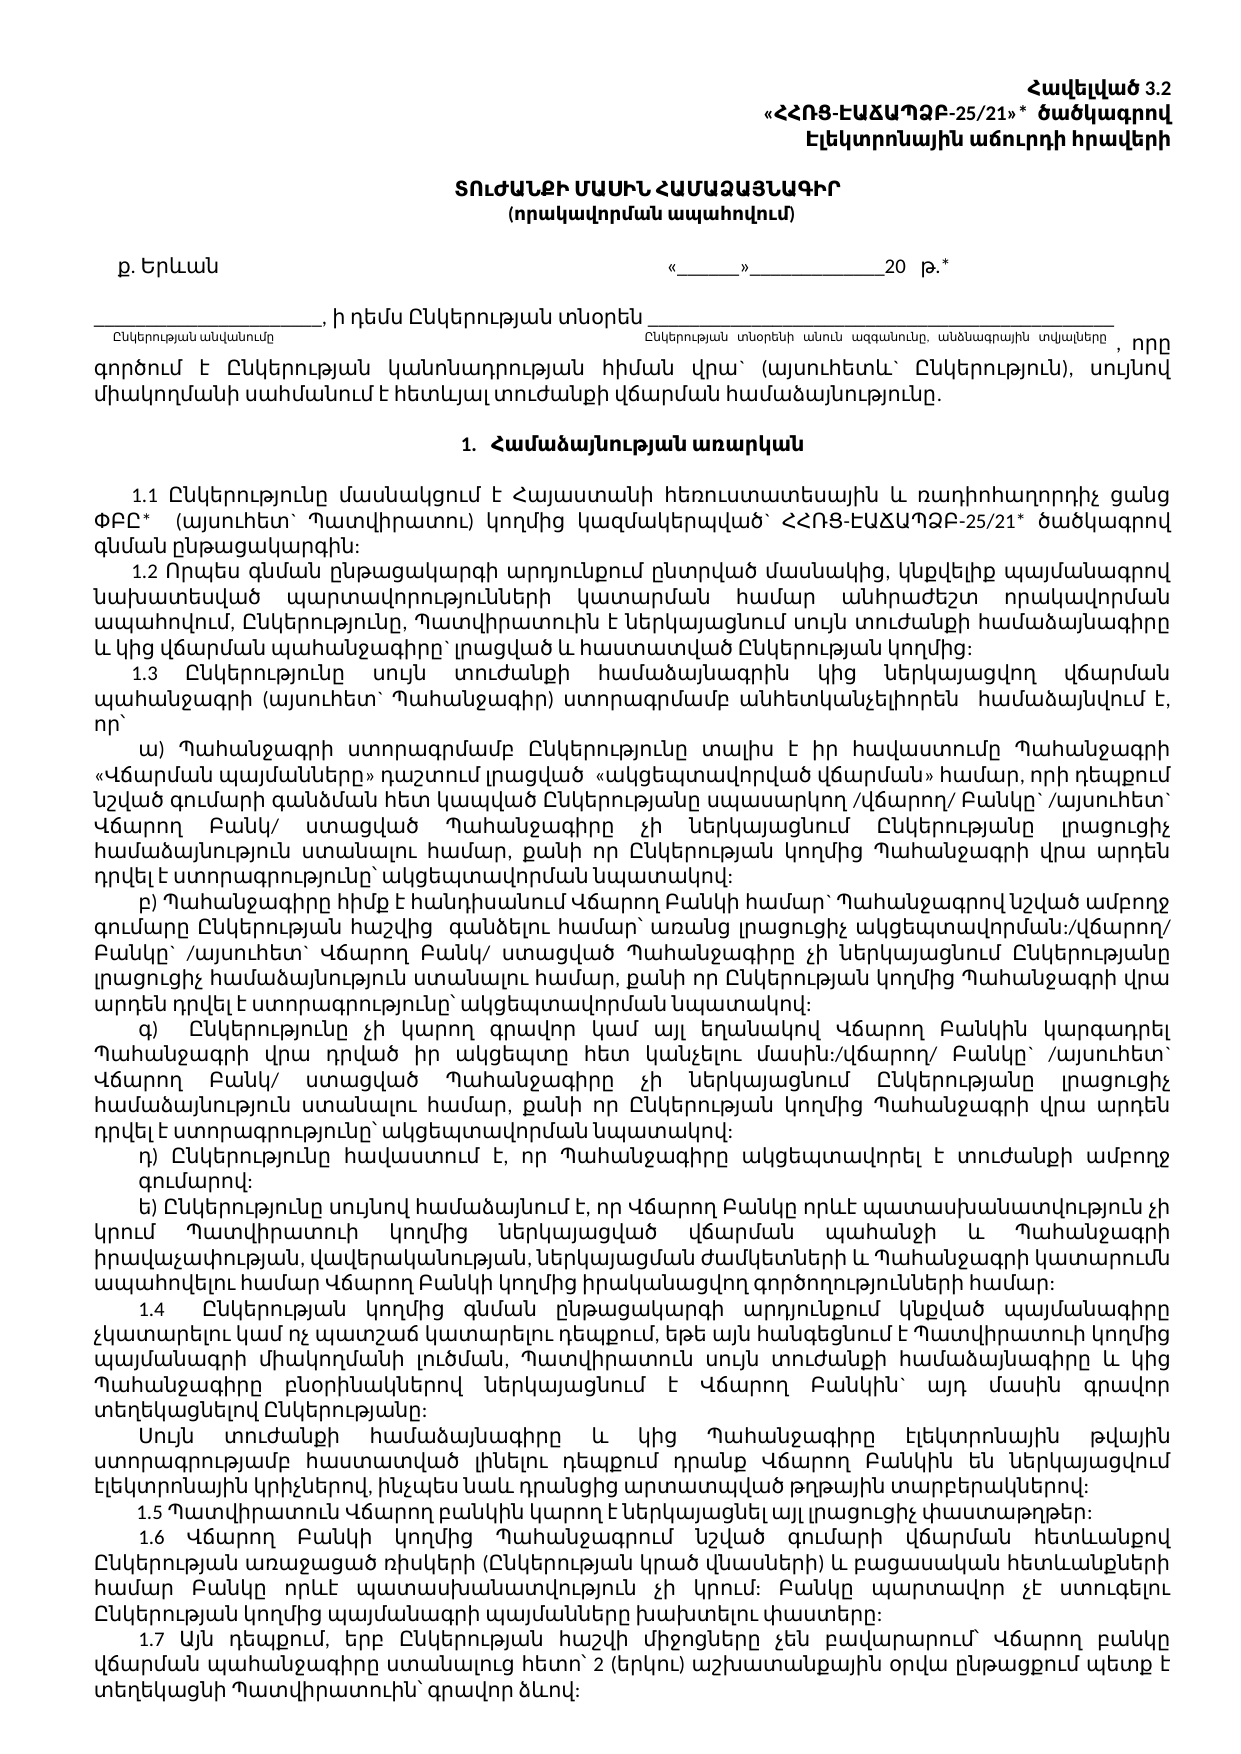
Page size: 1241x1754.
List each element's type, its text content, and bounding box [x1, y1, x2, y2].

text 1.4 Ընկերության կողմից գնման ընթացակարգի արդյունքում կնքված պայմանագիրը չկատարելու կամ ոչ պատշաճ կատարելու դեպքում, եթե այն հանգեցնում է Պատվիրատուի կողմից պայմանագրի միակողմանի լուծման, Պատվիրատուն սույն տուժանքի համաձայնագիրը և կից Պահանջագիրը բնօրինակներով ներկայացնում է Վճարող Բանկին` այդ մասին գրավոր տեղեկացնելով Ընկերությանը: [94, 1296, 1171, 1423]
text «ՀՀՌՑ-ԷԱՃԱՊՁԲ-25/21»* ծածկագրով [94, 100, 1171, 126]
text Սույն տուժանքի համաձայնագիրը և կից Պահանջագիրը էլեկտրոնային թվային ստորագրությամբ հաստատված լինելու դեպքում դրանք Վճարող Բանկին են ներկայացվում էլեկտրոնային կրիչներով, ինչպես նաև դրանցից արտատպված թղթային տարբերակներով: [94, 1423, 1171, 1499]
text 1.6 Վճարող Բանկի կողմից Պահանջագրում նշված գումարի վճարման հետևանքով Ընկերության առաջացած ռիսկերի (Ընկերության կրած վնասների) և բացասական հետևանքների համար Բանկը որևէ պատասխանատվություն չի կրում: Բանկը պարտավոր չէ ստուգելու Ընկերության կողմից պայմանագրի պայմանները խախտելու փաստերը: [94, 1524, 1171, 1626]
text 1.2 Որպես գնման ընթացակարգի արդյունքում ընտրված մասնակից, կնքվելիք պայմանագրով նախատեսված պարտավորությունների կատարման համար անհրաժեշտ որակավորման ապահովում, Ընկերությունը, Պատվիրատուին է ներկայացնում սույն տուժանքի համաձայնագիրը և կից վճարման պահանջագիրը` լրացված և հաստատված Ընկերության կողմից: [94, 559, 1171, 660]
text ՏՈւԺԱՆՔԻ ՄԱՍԻՆ ՀԱՄԱՁԱՅՆԱԳԻՐ [94, 177, 1171, 202]
text 1.1 Ընկերությունը մասնակցում է Հայաստանի հեռուստատեսային և ռադիոհաղորդիչ ցանց ՓԲԸ* (այսուհետ` Պատվիրատու) կողմից կազմակերպված` ՀՀՌՑ-ԷԱՃԱՊՁԲ-25/21* ծածկագրով գնման ընթացակարգին: [94, 482, 1171, 559]
text ______________________, ի դեմս Ընկերության տնօրեն _____________________________________________ [94, 304, 1171, 330]
text (որակավորման ապահովում) [94, 202, 1171, 225]
text 1.7 Այն դեպքում, երբ Ընկերության հաշվի միջոցները չեն բավարարում՝ Վճարող բանկը վճարման պահանջագիրը ստանալուց հետո՝ 2 (երկու) աշխատանքային օրվա ընթացքում պետք է տեղեկացնի Պատվիրատուին՝ գրավոր ձևով: [94, 1626, 1171, 1702]
text 1.3 Ընկերությունը սույն տուժանքի համաձայնագրին կից ներկայացվող վճարման պահանջագրի (այսուհետ` Պահանջագիր) ստորագրմամբ անհետկանչելիորեն համաձայնվում է, որ՝ [94, 660, 1171, 737]
text գ) Ընկերությունը չի կարող գրավոր կամ այլ եղանակով Վճարող Բանկին կարգադրել Պահանջագրի վրա դրված իր ակցեպտը հետ կանչելու մասին:/վճարող/ Բանկը` /այսուհետ` Վճարող Բանկ/ ստացված Պահանջագիրը չի ներկայացնում Ընկերությանը լրացուցիչ համաձայնություն ստանալու համար, քանի որ Ընկերության կողմից Պահանջագրի վրա արդեն դրվել է ստորագրությունը՝ ակցեպտավորման նպատակով: [94, 1016, 1171, 1143]
text դ) Ընկերությունը հավաստում է, որ Պահանջագիրը ակցեպտավորել է տուժանքի ամբողջ գումարով: [138, 1143, 1171, 1194]
text ա) Պահանջագրի ստորագրմամբ Ընկերությունը տալիս է իր հավաստումը Պահանջագրի «Վճարման պայմանները» դաշտում լրացված «ակցեպտավորված վճարման» համար, որի դեպքում նշված գումարի գանձման հետ կապված Ընկերությանը սպասարկող /վճարող/ Բանկը` /այսուհետ` Վճարող Բանկ/ ստացված Պահանջագիրը չի ներկայացնում Ընկերությանը լրացուցիչ համաձայնություն ստանալու համար, քանի որ Ընկերության կողմից Պահանջագրի վրա արդեն դրվել է ստորագրությունը՝ ակցեպտավորման նպատակով: [94, 737, 1171, 889]
text բ) Պահանջագիրը հիմք է հանդիսանում Վճարող Բանկի համար` Պահանջագրով նշված ամբողջ գումարը Ընկերության հաշվից գանձելու համար՝ առանց լրացուցիչ ակցեպտավորման:/վճարող/ Բանկը` /այսուհետ` Վճարող Բանկ/ ստացված Պահանջագիրը չի ներկայացնում Ընկերությանը լրացուցիչ համաձայնություն ստանալու համար, քանի որ Ընկերության կողմից Պահանջագրի վրա արդեն դրվել է ստորագրությունը՝ ակցեպտավորման նպատակով: [94, 889, 1171, 1016]
text Ընկերության անվանումը Ընկերության տնօրենի անուն ազգանունը, անձնագրային տվյալները , որը գործում է Ընկերության կանոնադրության հիման վրա` (այսուհետև` Ընկերություն), սույնով միակողմանի սահմանում է հետևյալ տուժանքի վճարման համաձայնությունը. [94, 330, 1171, 406]
text Հավելված 3.2 [94, 75, 1171, 100]
text ք. Երևան «______»_____________20 թ.* [94, 254, 1171, 279]
text Էլեկտրոնային աճուրդի հրավերի [94, 126, 1171, 151]
text 1.5 Պատվիրատուն Վճարող բանկին կարող է ներկայացնել այլ լրացուցիչ փաստաթղթեր: [94, 1499, 1171, 1524]
text ե) Ընկերությունը սույնով համաձայնում է, որ Վճարող Բանկը որևէ պատասխանատվություն չի կրում Պատվիրատուի կողմից ներկայացված վճարման պահանջի և Պահանջագրի իրավաչափության, վավերականության, ներկայացման ժամկետների և Պահանջագրի կատարումն ապահովելու համար Վճարող Բանկի կողմից իրականացվող գործողությունների համար: [94, 1194, 1171, 1296]
text 1. Համաձայնության առարկան [94, 432, 1171, 457]
